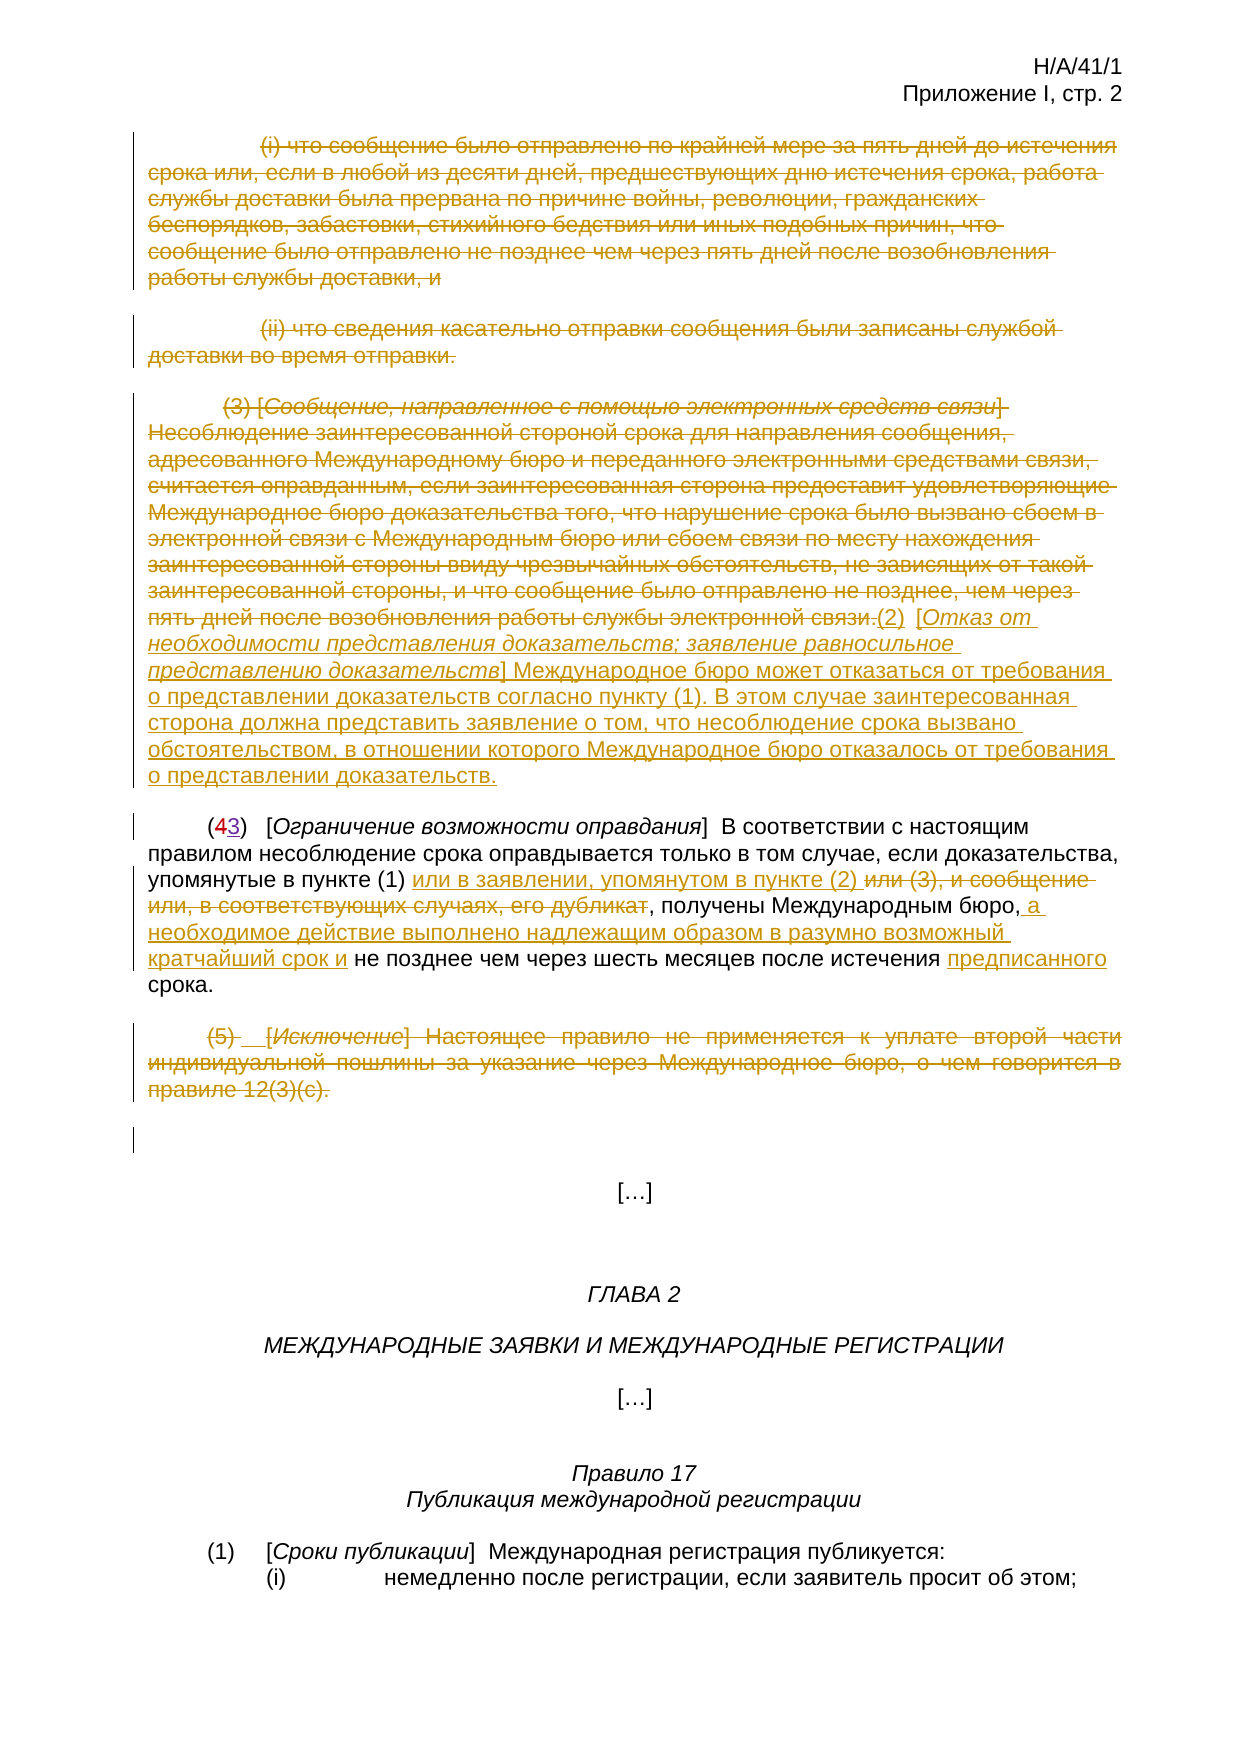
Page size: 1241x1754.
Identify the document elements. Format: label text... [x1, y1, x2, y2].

text (i) немедленно после регистрации, если заявитель просит об этом; [148, 1564, 1122, 1590]
text […] [148, 1178, 1122, 1204]
text (1) [Сроки публикации] Международная регистрация публикуется: [148, 1538, 1122, 1564]
text () [Ограничение возможности оправдания] В соответствии с настоящим правилом несоблюдение срока оправдывается только в том случае, если доказательства, упомянутые в пункте (1) , получены Международным бюро, не позднее чем через шесть месяцев после истечения срока. [148, 813, 1122, 998]
text ГЛАВА 2 [148, 1281, 1122, 1307]
text МЕЖДУНАРОДНЫЕ ЗАЯВКИ И МЕЖДУНАРОДНЫЕ РЕГИСТРАЦИИ [148, 1332, 1122, 1359]
text […] [148, 1384, 1122, 1410]
subtitle Публикация международной регистрации [148, 1486, 1122, 1513]
subtitle Правило 17 [148, 1460, 1122, 1486]
